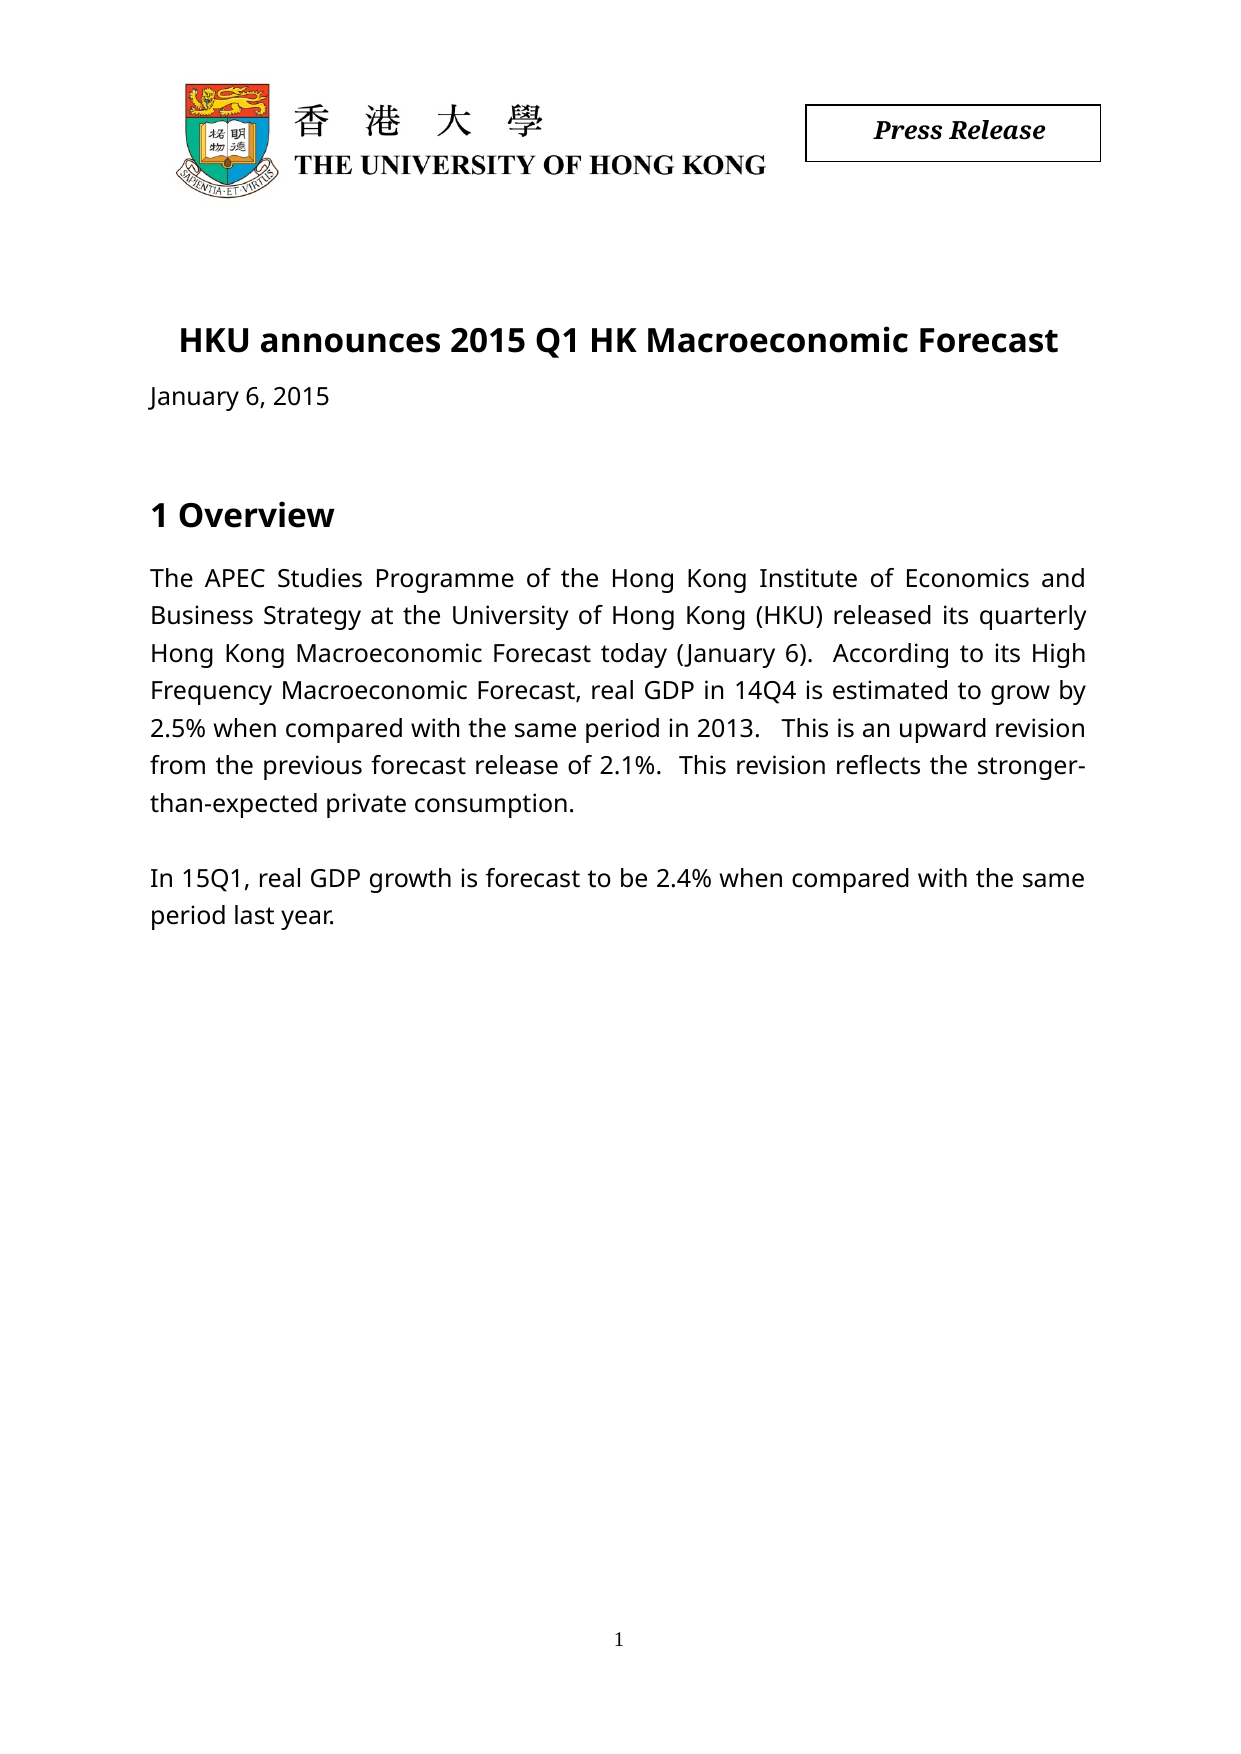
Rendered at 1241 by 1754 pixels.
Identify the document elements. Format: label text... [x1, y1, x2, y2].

text The APEC Studies Programme of the Hong Kong Institute of Economics and Business Strategy at the University of Hong Kong (HKU) released its quarterly Hong Kong Macroeconomic Forecast today (January 6). According to its High Frequency Macroeconomic Forecast, real GDP in 14Q4 is estimated to grow by 2.5% when compared with the same period in 2013. This is an upward revision from the previous forecast release of 2.1%. This revision reflects the stronger-than-expected private consumption. [150, 558, 1087, 821]
text In 15Q1, real GDP growth is forecast to be 2.4% when compared with the same period last year. [150, 858, 1087, 933]
text January 6, 2015 [150, 377, 1087, 415]
picture [150, 77, 782, 205]
subtitle 1 Overview [150, 477, 1087, 552]
text HKU announces 2015 Q1 HK Macroeconomic Forecast [150, 302, 1087, 377]
